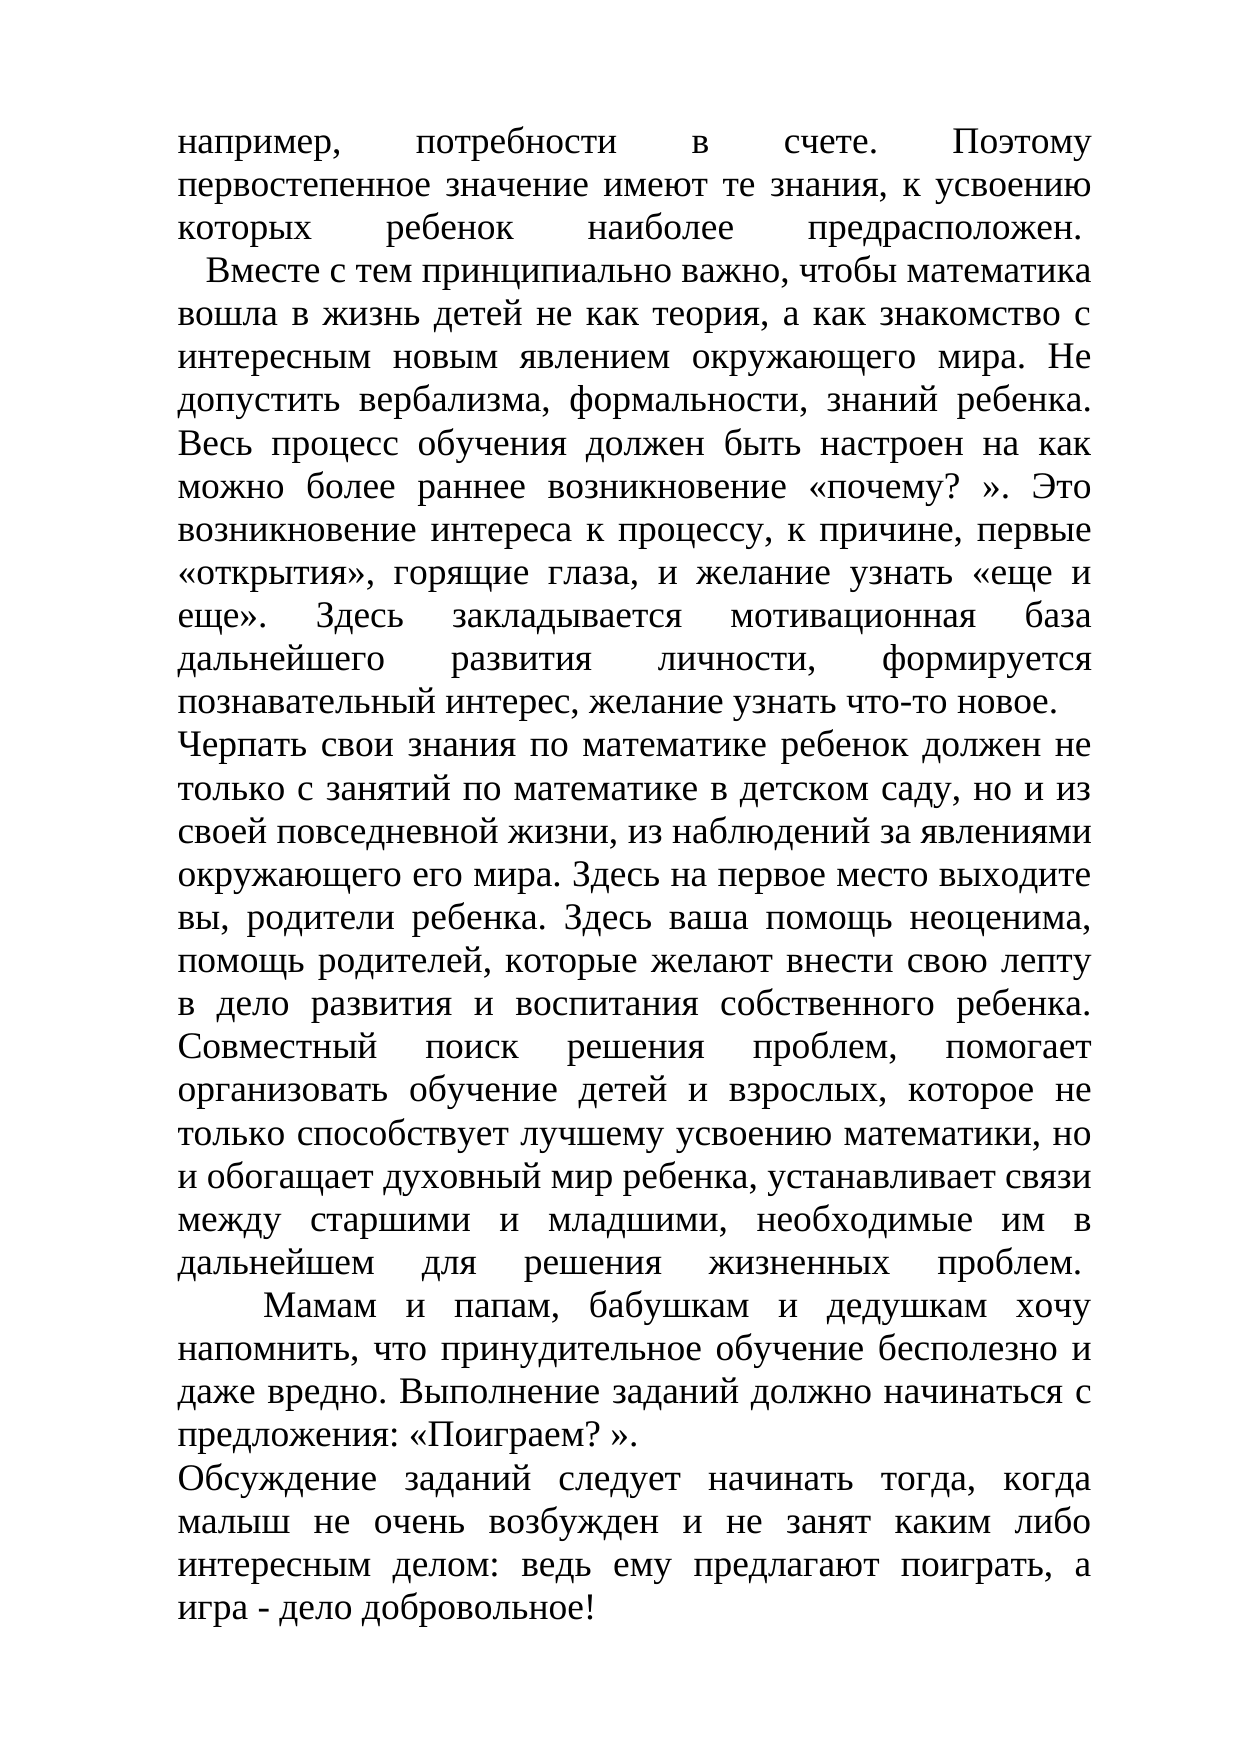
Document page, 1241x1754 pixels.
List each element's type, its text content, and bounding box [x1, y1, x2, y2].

text Черпать свои знания по математике ребенок должен не только с занятий по математике в детском саду, но и из своей повседневной жизни, из наблюдений за явлениями окружающего его мира. Здесь на первое место выходите вы, родители ребенка. Здесь ваша помощь неоценима, помощь родителей, которые желают внести свою лепту в дело развития и воспитания собственного ребенка. Совместный поиск решения проблем, помогает организовать обучение детей и взрослых, которое не только способствует лучшему усвоению математики, но и обогащает духовный мир ребенка, устанавливает связи между старшими и младшими, необходимые им в дальнейшем для решения жизненных проблем. Мамам и папам, бабушкам и дедушкам хочу напомнить, что принудительное обучение бесполезно и даже вредно. Выполнение заданий должно начинаться с предложения: «Поиграем? ». [177, 722, 1093, 1455]
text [177, 118, 1093, 722]
text Обсуждение заданий следует начинать тогда, когда малыш не очень возбужден и не занят каким либо интересным делом: ведь ему предлагают поиграть, а игра - дело добровольное! [177, 1455, 1093, 1627]
